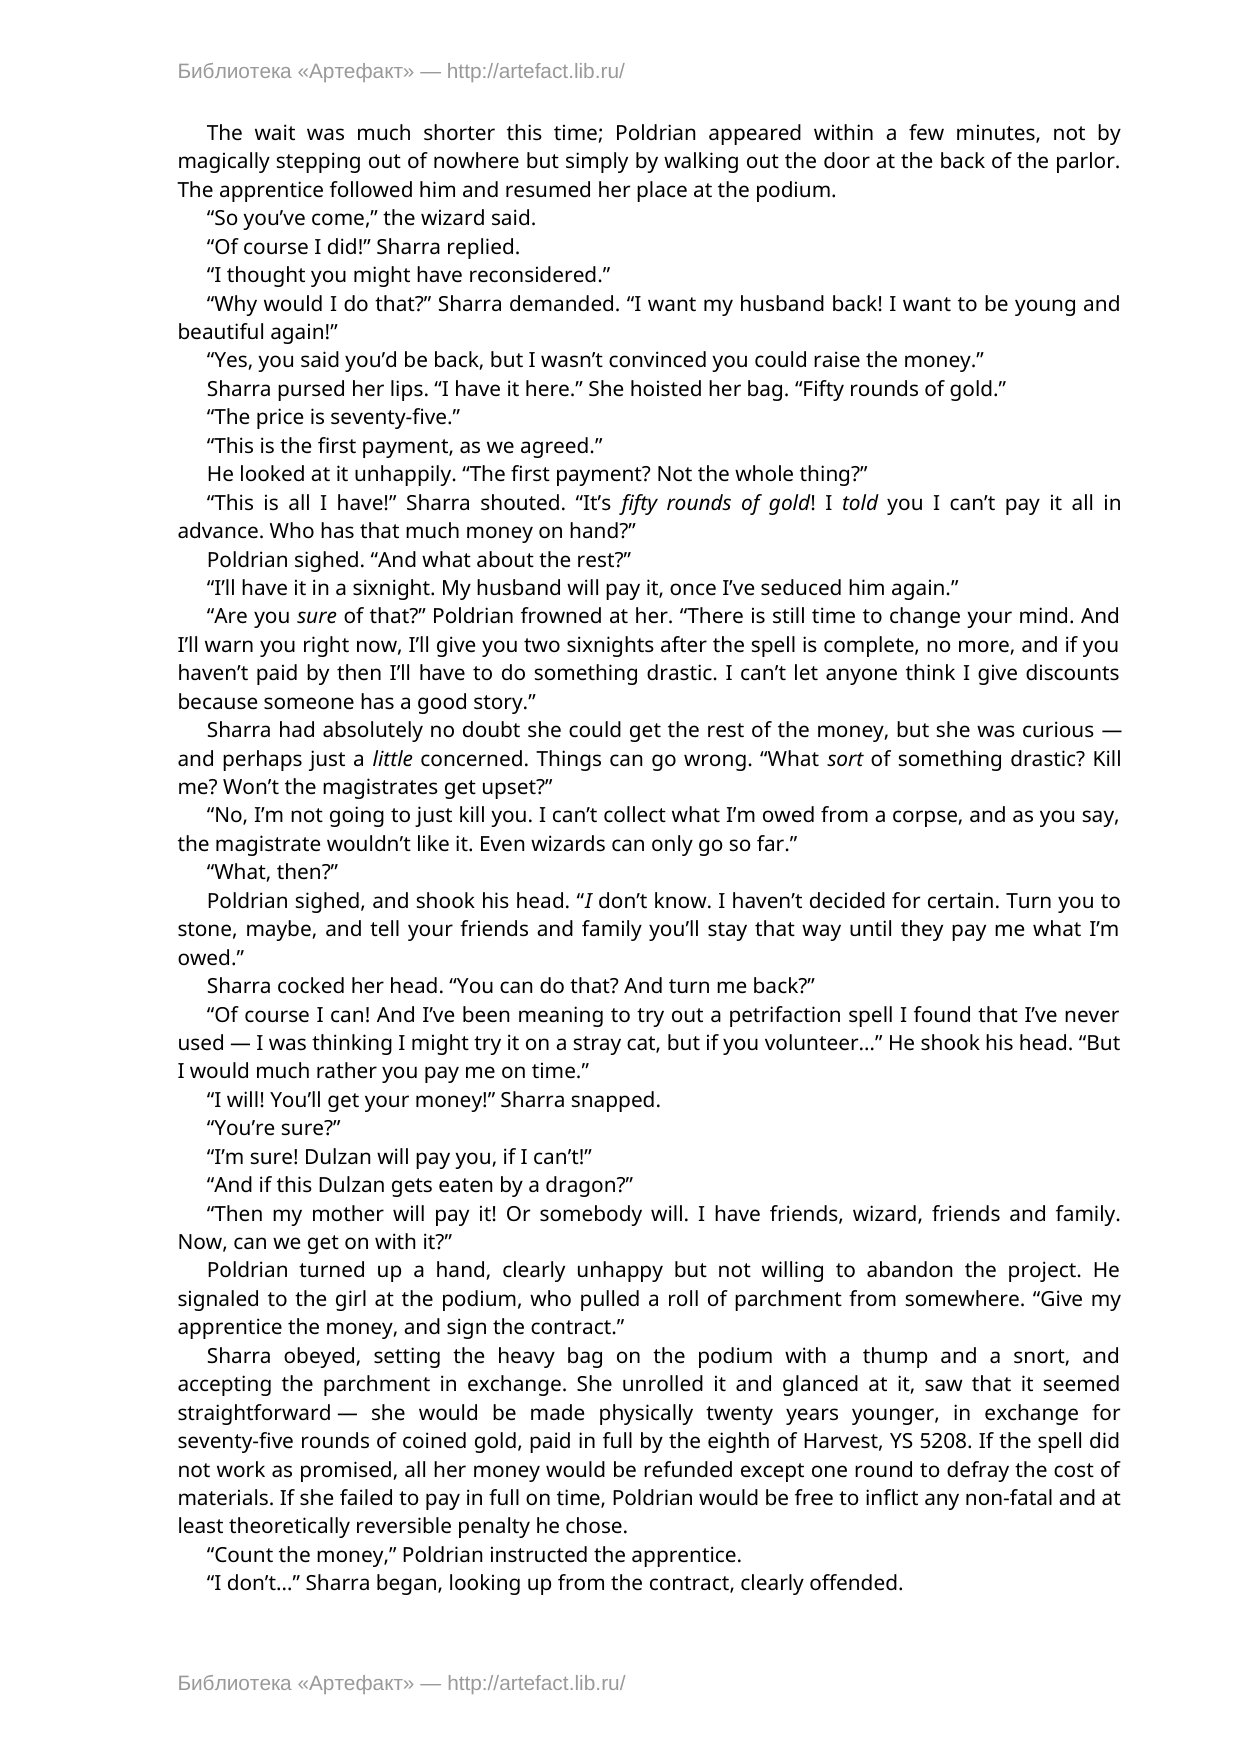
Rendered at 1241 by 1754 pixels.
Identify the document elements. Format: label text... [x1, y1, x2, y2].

text “I’ll have it in a sixnight. My husband will pay it, once I’ve seduced him again.” [177, 573, 1122, 602]
text “Are you sure of that?” Poldrian frowned at her. “There is still time to change your mind. And I’ll warn you right now, I’ll give you two sixnights after the spell is complete, no more, and if you haven’t paid by then I’ll have to do something drastic. I can’t let anyone think I give discounts because someone has a good story.” [177, 602, 1122, 715]
text Poldrian sighed, and shook his head. “I don’t know. I haven’t decided for certain. Turn you to stone, maybe, and tell your friends and family you’ll stay that way until they pay me what I’m owed.” [177, 886, 1122, 971]
text “I thought you might have reconsidered.” [177, 260, 1122, 289]
text “This is all I have!” Sharra shouted. “It’s fifty rounds of gold! I told you I can’t pay it all in advance. Who has that much money on hand?” [177, 488, 1122, 545]
text “And if this Dulzan gets eaten by a dragon?” [177, 1170, 1122, 1199]
text “Then my mother will pay it! Or somebody will. I have friends, wizard, friends and family. Now, can we get on with it?” [177, 1199, 1122, 1256]
text “The price is seventy-five.” [177, 402, 1122, 431]
text Sharra had absolutely no doubt she could get the rest of the money, but she was curious — and perhaps just a little concerned. Things can go wrong. “What sort of something drastic? Kill me? Won’t the magistrates get upset?” [177, 715, 1122, 801]
text “Of course I can! And I’ve been meaning to try out a petrifaction spell I found that I’ve never used — I was thinking I might try it on a stray cat, but if you volunteer…” He shook his head. “But I would much rather you pay me on time.” [177, 1000, 1122, 1085]
text Sharra cocked her head. “You can do that? And turn me back?” [177, 971, 1122, 1000]
text “Of course I did!” Sharra replied. [177, 232, 1122, 260]
text Sharra pursed her lips. “I have it here.” She hoisted her bag. “Fifty rounds of gold.” [177, 374, 1122, 402]
text Sharra obeyed, setting the heavy bag on the podium with a thump and a snort, and accepting the parchment in exchange. She unrolled it and glanced at it, saw that it seemed straightforward — she would be made physically twenty years younger, in exchange for seventy-five rounds of coined gold, paid in full by the eighth of Harvest, YS 5208. If the spell did not work as promised, all her money would be refunded except one round to defray the cost of materials. If she failed to pay in full on time, Poldrian would be free to inflict any non-fatal and at least theoretically reversible penalty he chose. [177, 1341, 1122, 1540]
text “No, I’m not going to just kill you. I can’t collect what I’m owed from a corpse, and as you say, the magistrate wouldn’t like it. Even wizards can only go so far.” [177, 801, 1122, 857]
text Poldrian turned up a hand, clearly unhappy but not willing to abandon the project. He signaled to the girl at the podium, who pulled a roll of parchment from somewhere. “Give my apprentice the money, and sign the contract.” [177, 1256, 1122, 1341]
text “Count the money,” Poldrian instructed the apprentice. [177, 1540, 1122, 1568]
text “I will! You’ll get your money!” Sharra snapped. [177, 1085, 1122, 1113]
text “This is the first payment, as we agreed.” [177, 431, 1122, 459]
text “Yes, you said you’d be back, but I wasn’t convinced you could raise the money.” [177, 346, 1122, 374]
text “You’re sure?” [177, 1113, 1122, 1142]
text “So you’ve come,” the wizard said. [177, 203, 1122, 232]
text “I don’t…” Sharra began, looking up from the contract, clearly offended. [177, 1568, 1122, 1597]
text “What, then?” [177, 857, 1122, 886]
text Poldrian sighed. “And what about the rest?” [177, 545, 1122, 573]
text “Why would I do that?” Sharra demanded. “I want my husband back! I want to be young and beautiful again!” [177, 289, 1122, 346]
text The wait was much shorter this time; Poldrian appeared within a few minutes, not by magically stepping out of nowhere but simply by walking out the door at the back of the parlor. The apprentice followed him and resumed her place at the podium. [177, 118, 1122, 203]
text He looked at it unhappily. “The first payment? Not the whole thing?” [177, 459, 1122, 488]
text “I’m sure! Dulzan will pay you, if I can’t!” [177, 1142, 1122, 1170]
